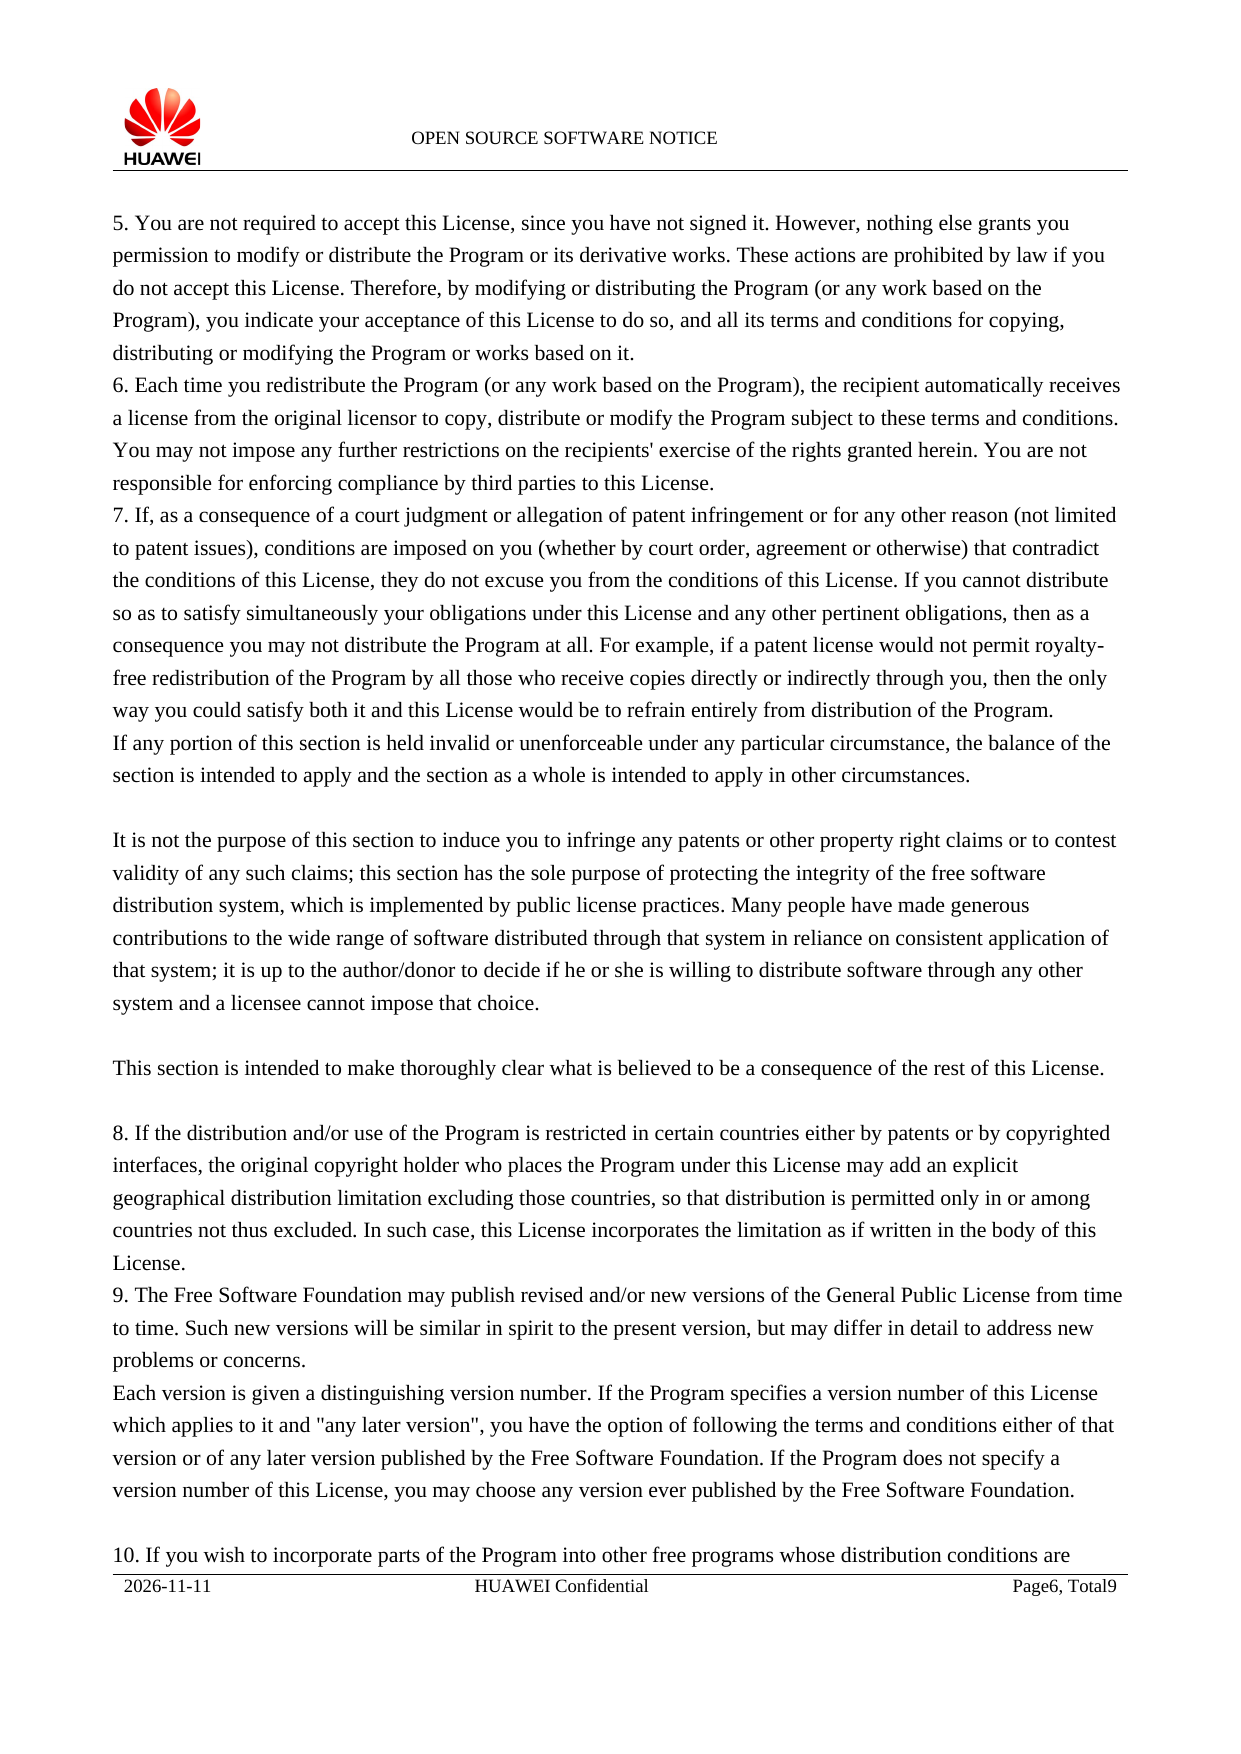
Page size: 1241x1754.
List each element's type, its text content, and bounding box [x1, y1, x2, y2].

picture [124, 88, 201, 165]
